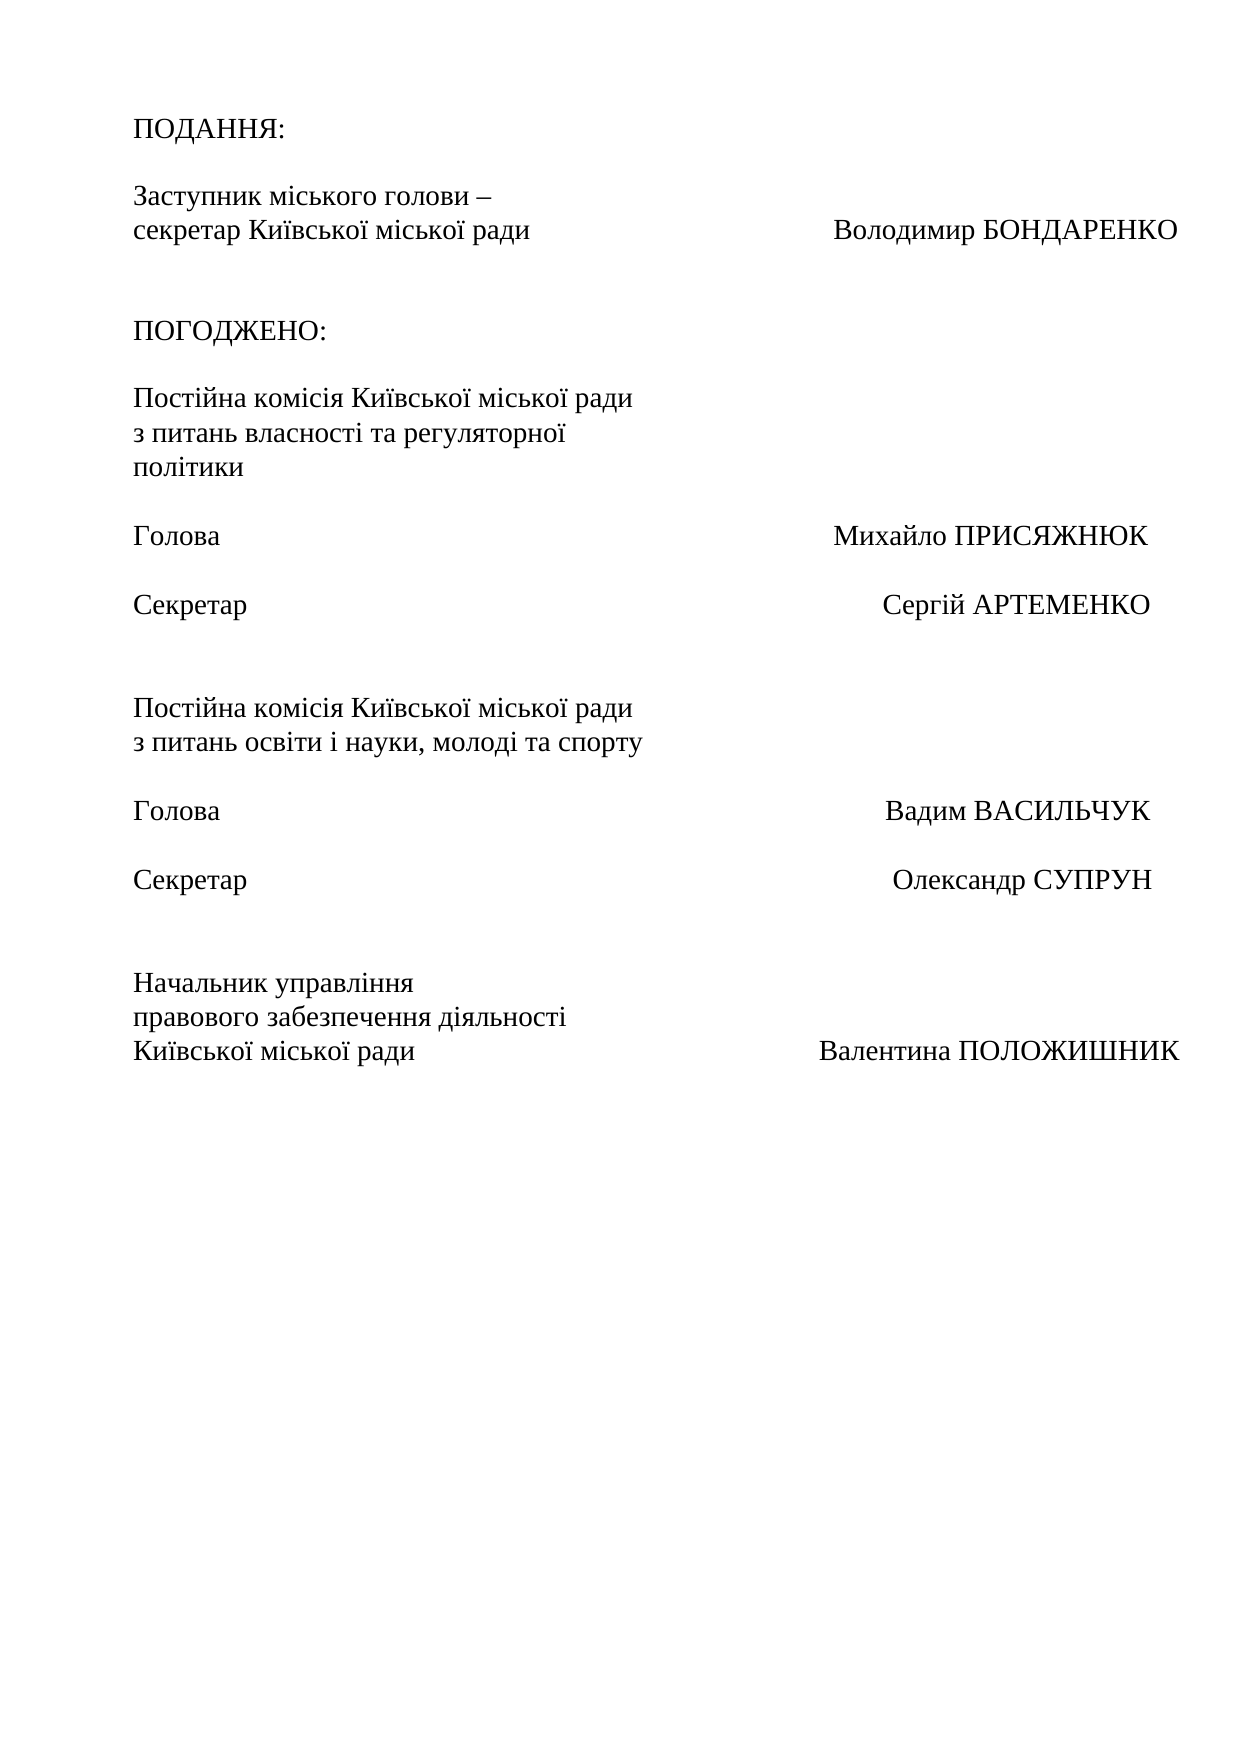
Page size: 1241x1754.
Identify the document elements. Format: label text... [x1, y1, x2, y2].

text ПОДАННЯ: [133, 111, 1181, 145]
text з питань власності та регуляторної [133, 414, 1181, 448]
text Голова Михайло ПРИСЯЖНЮК [133, 517, 1181, 552]
text Заступник міського голови – [133, 178, 1181, 212]
text Секретар Олександр СУПРУН [133, 861, 1154, 895]
text Секретар Сергій АРТЕМЕНКО [133, 586, 1154, 620]
text Постійна комісія Київської міської ради з питань освіти і науки, молоді та спорту [133, 689, 1154, 758]
text ПОГОДЖЕНО: [133, 313, 1181, 346]
text Київської міської ради Валентина ПОЛОЖИШНИК [133, 1033, 1181, 1066]
text Начальник управління [133, 964, 1154, 998]
text правового забезпечення діяльності [133, 998, 1154, 1033]
text Постійна комісія Київської міської ради [133, 380, 1154, 414]
text політики [133, 448, 1181, 483]
text секретар Київської міської ради Володимир БОНДАРЕНКО [133, 212, 1181, 246]
text Голова Вадим ВАСИЛЬЧУК [133, 792, 1154, 827]
